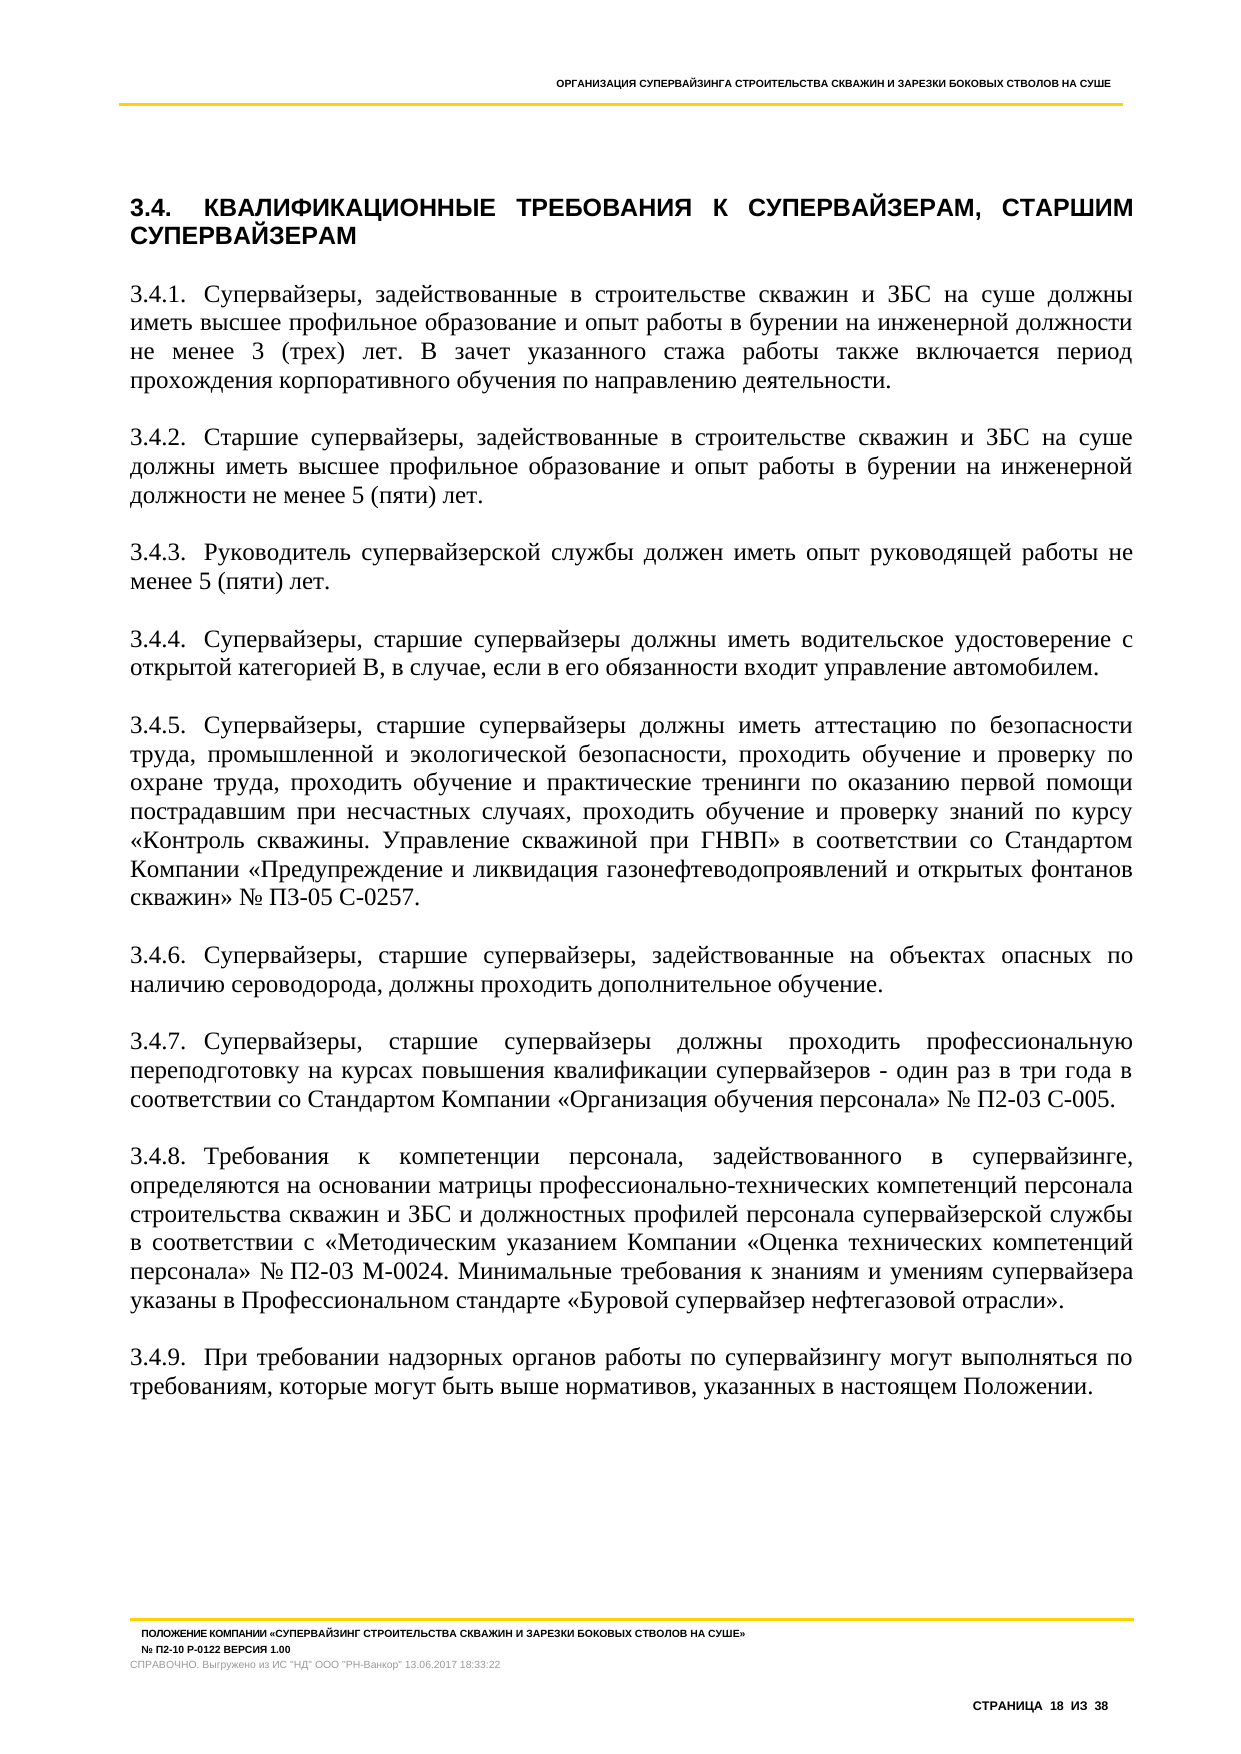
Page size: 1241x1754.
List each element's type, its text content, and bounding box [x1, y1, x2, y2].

list Супервайзеры, старшие супервайзеры должны проходить профессиональную переподготовку на курсах повышения квалификации супервайзеров - один раз в три года в соответствии со Стандартом Компании «Организация обучения персонала» № П2-03 С-005. [130, 1026, 1134, 1112]
list При требовании надзорных органов работы по супервайзингу могут выполняться по требованиям, которые могут быть выше нормативов, указанных в настоящем Положении. [130, 1342, 1134, 1400]
list Супервайзеры, старшие супервайзеры должны иметь водительское удостоверение с открытой категорией В, в случае, если в его обязанности входит управление автомобилем. [130, 624, 1134, 681]
list Требования к компетенции персонала, задействованного в супервайзинге, определяются на основании матрицы профессионально-технических компетенций персонала строительства скважин и ЗБС и должностных профилей персонала супервайзерской службы в соответствии с «Методическим указанием Компании «Оценка технических компетенций персонала» № П2-03 М-0024. Минимальные требования к знаниям и умениям супервайзера указаны в Профессиональном стандарте «Буровой супервайзер нефтегазовой отрасли». [130, 1141, 1134, 1314]
list КВАЛИФИКАЦИОННЫЕ ТРЕБОВАНИЯ К СУПЕРВАЙЗЕРАМ, СТАРШИМ СУПЕРВАЙЗЕРАМ [130, 192, 1134, 250]
list Старшие супервайзеры, задействованные в строительстве скважин и ЗБС на суше должны иметь высшее профильное образование и опыт работы в бурении на инженерной должности не менее 5 (пяти) лет. [130, 422, 1134, 509]
list Супервайзеры, задействованные в строительстве скважин и ЗБС на суше должны иметь высшее профильное образование и опыт работы в бурении на инженерной должности не менее 3 (трех) лет. В зачет указанного стажа работы также включается период прохождения корпоративного обучения по направлению деятельности. [130, 279, 1134, 394]
list Руководитель супервайзерской службы должен иметь опыт руководящей работы не менее 5 (пяти) лет. [130, 537, 1134, 595]
list Супервайзеры, старшие супервайзеры должны иметь аттестацию по безопасности труда, промышленной и экологической безопасности, проходить обучение и проверку по охране труда, проходить обучение и практические тренинги по оказанию первой помощи пострадавшим при несчастных случаях, проходить обучение и проверку знаний по курсу «Контроль скважины. Управление скважиной при ГНВП» в соответствии со Стандартом Компании «Предупреждение и ликвидация газонефтеводопроявлений и открытых фонтанов скважин» № П3-05 С-0257. [130, 710, 1134, 911]
list Супервайзеры, старшие супервайзеры, задействованные на объектах опасных по наличию сероводорода, должны проходить дополнительное обучение. [130, 940, 1134, 997]
